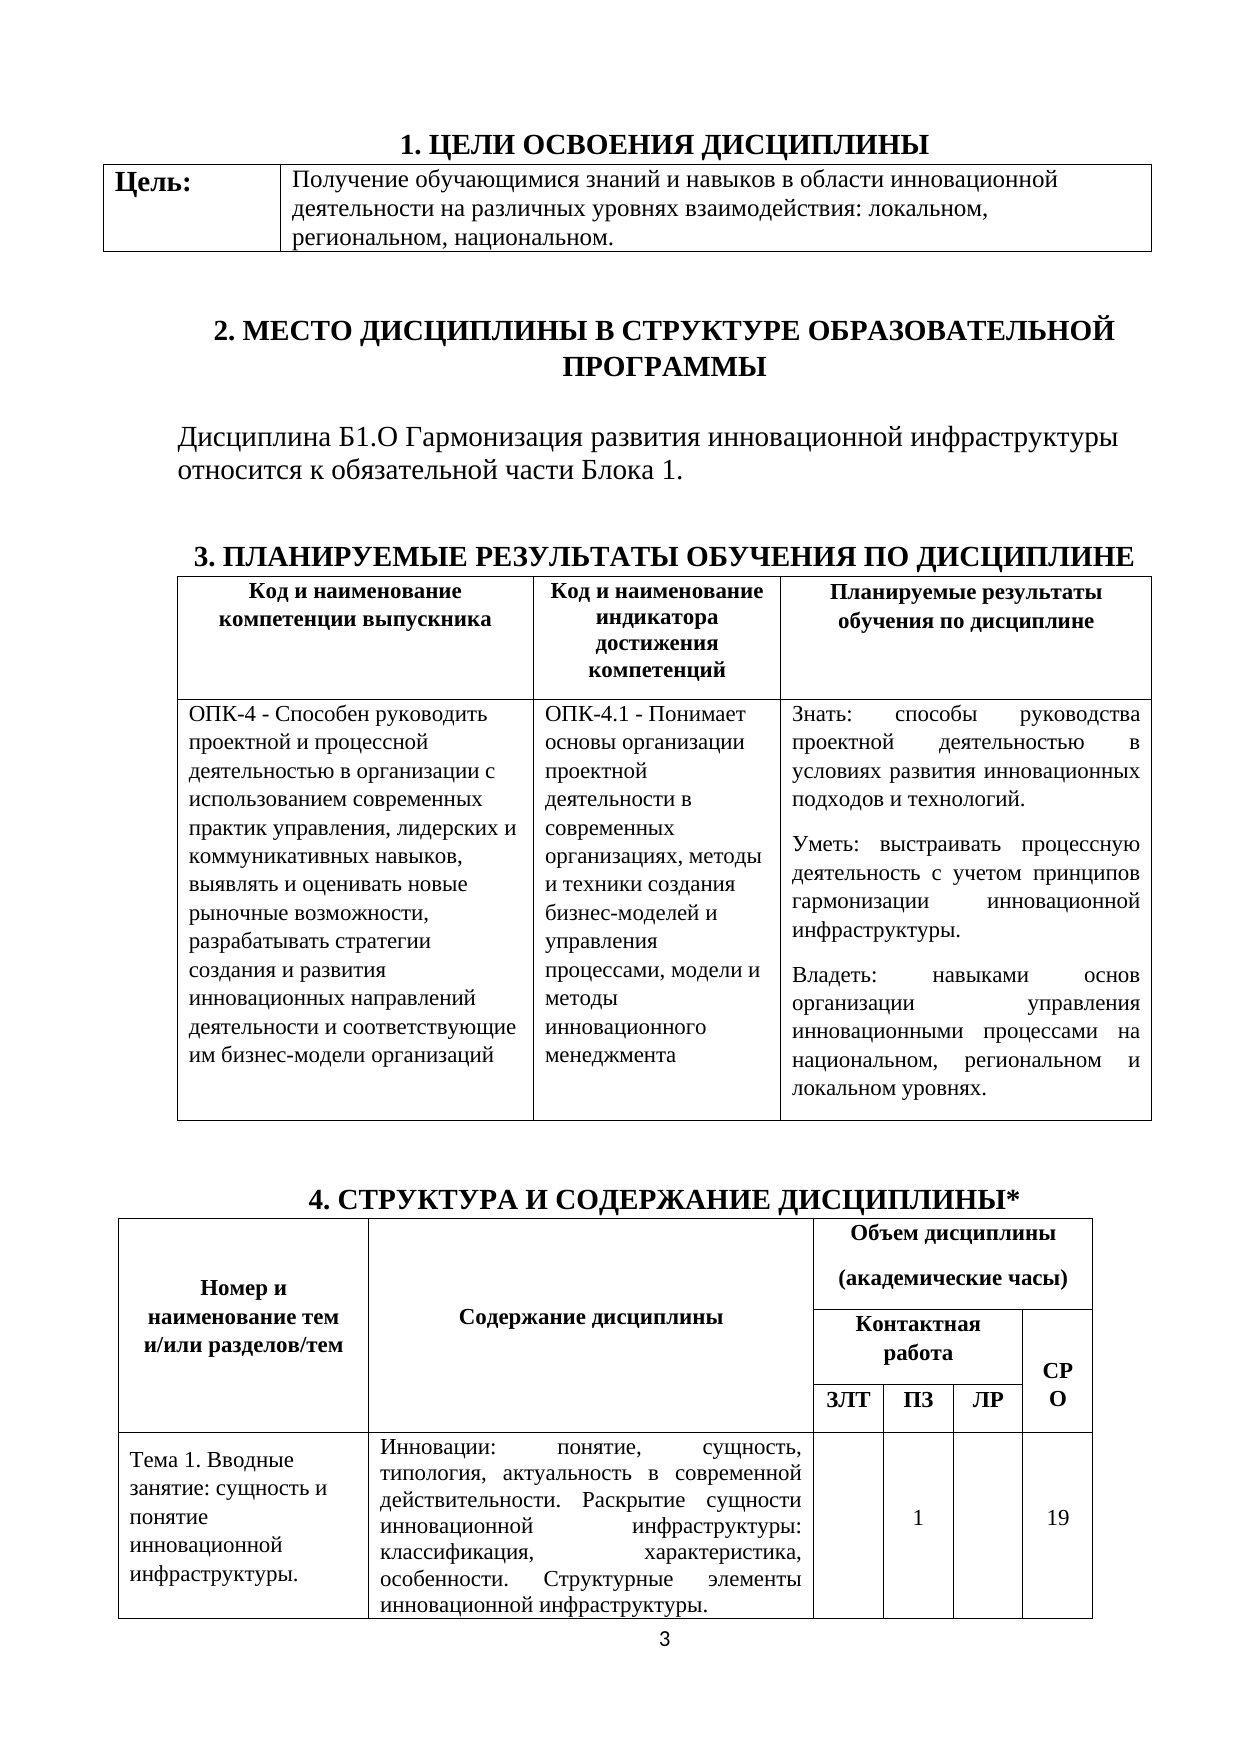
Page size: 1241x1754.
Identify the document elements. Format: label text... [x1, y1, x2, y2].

table_cell [954, 1433, 1022, 1617]
table_cell 19 [1023, 1433, 1092, 1617]
table_header Код и наименование индикатора достижения компетенций [534, 577, 780, 699]
table_cell Контактная работа [814, 1310, 1022, 1384]
table_header Содержание дисциплины [369, 1219, 813, 1432]
table_cell СРО [1023, 1310, 1092, 1432]
table_header Объем дисциплины (академические часы) [814, 1219, 1092, 1309]
table_cell ОПК-4 - Способен руководить проектной и процессной деятельностью в организации с использованием современных практик управления, лидерских и коммуникативных навыков, выявлять и оценивать новые рыночные возможности, разрабатывать стратегии создания и развития инновационных направлений деятельности и соответствующие им бизнес-модели организаций [178, 700, 533, 1119]
table_cell ЛР [954, 1385, 1022, 1432]
subtitle 2. МЕСТО ДИСЦИПЛИНЫ В СТРУКТУРЕ ОБРАЗОВАТЕЛЬНОЙ ПРОГРАММЫ [177, 313, 1152, 383]
text Дисциплина Б1.О Гармонизация развития инновационной инфраструктуры относится к обязательной части Блока 1. [177, 419, 1152, 486]
table_header Планируемые результаты обучения по дисциплине [781, 577, 1151, 699]
table_cell [814, 1433, 883, 1617]
table_header Код и наименование компетенции выпускника [178, 577, 533, 699]
table_header Номер и наименование тем и/или разделов/тем [119, 1219, 368, 1432]
table_header Цель: [104, 165, 280, 251]
table_header Получение обучающимися знаний и навыков в области инновационной деятельности на различных уровнях взаимодействия: локальном, региональном, национальном. [281, 165, 1151, 251]
table_cell ЗЛТ [814, 1385, 883, 1432]
table_cell Знать: способы руководства проектной деятельностью в условиях развития инновационных подходов и технологий. Уметь: выстраивать процессную деятельность с учетом принципов гармонизации инновационной инфраструктуры. Владеть: навыками основ организации управления инновационными процессами на национальном, региональном и локальном уровнях. [781, 700, 1151, 1119]
subtitle 4. СТРУКТУРА И СОДЕРЖАНИЕ ДИСЦИПЛИНЫ* [177, 1182, 1152, 1215]
table_cell ПЗ [884, 1385, 953, 1432]
subtitle 3. ПЛАНИРУЕМЫЕ РЕЗУЛЬТАТЫ ОБУЧЕНИЯ ПО ДИСЦИПЛИНЕ [177, 539, 1152, 573]
table_cell Тема 1. Вводные занятие: сущность и понятие инновационной инфраструктуры. [119, 1433, 368, 1617]
table_cell ОПК-4.1 - Понимает основы организации проектной деятельности в современных организациях, методы и техники создания бизнес-моделей и управления процессами, модели и методы инновационного менеджмента [534, 700, 780, 1119]
table_cell 1 [884, 1433, 953, 1617]
subtitle 1. ЦЕЛИ ОСВОЕНИЯ ДИСЦИПЛИНЫ [177, 127, 1152, 161]
table_cell Инновации: понятие, сущность, типология, актуальность в современной действительности. Раскрытие сущности инновационной инфраструктуры: классификация, характеристика, особенности. Структурные элементы инновационной инфраструктуры. [369, 1433, 813, 1617]
